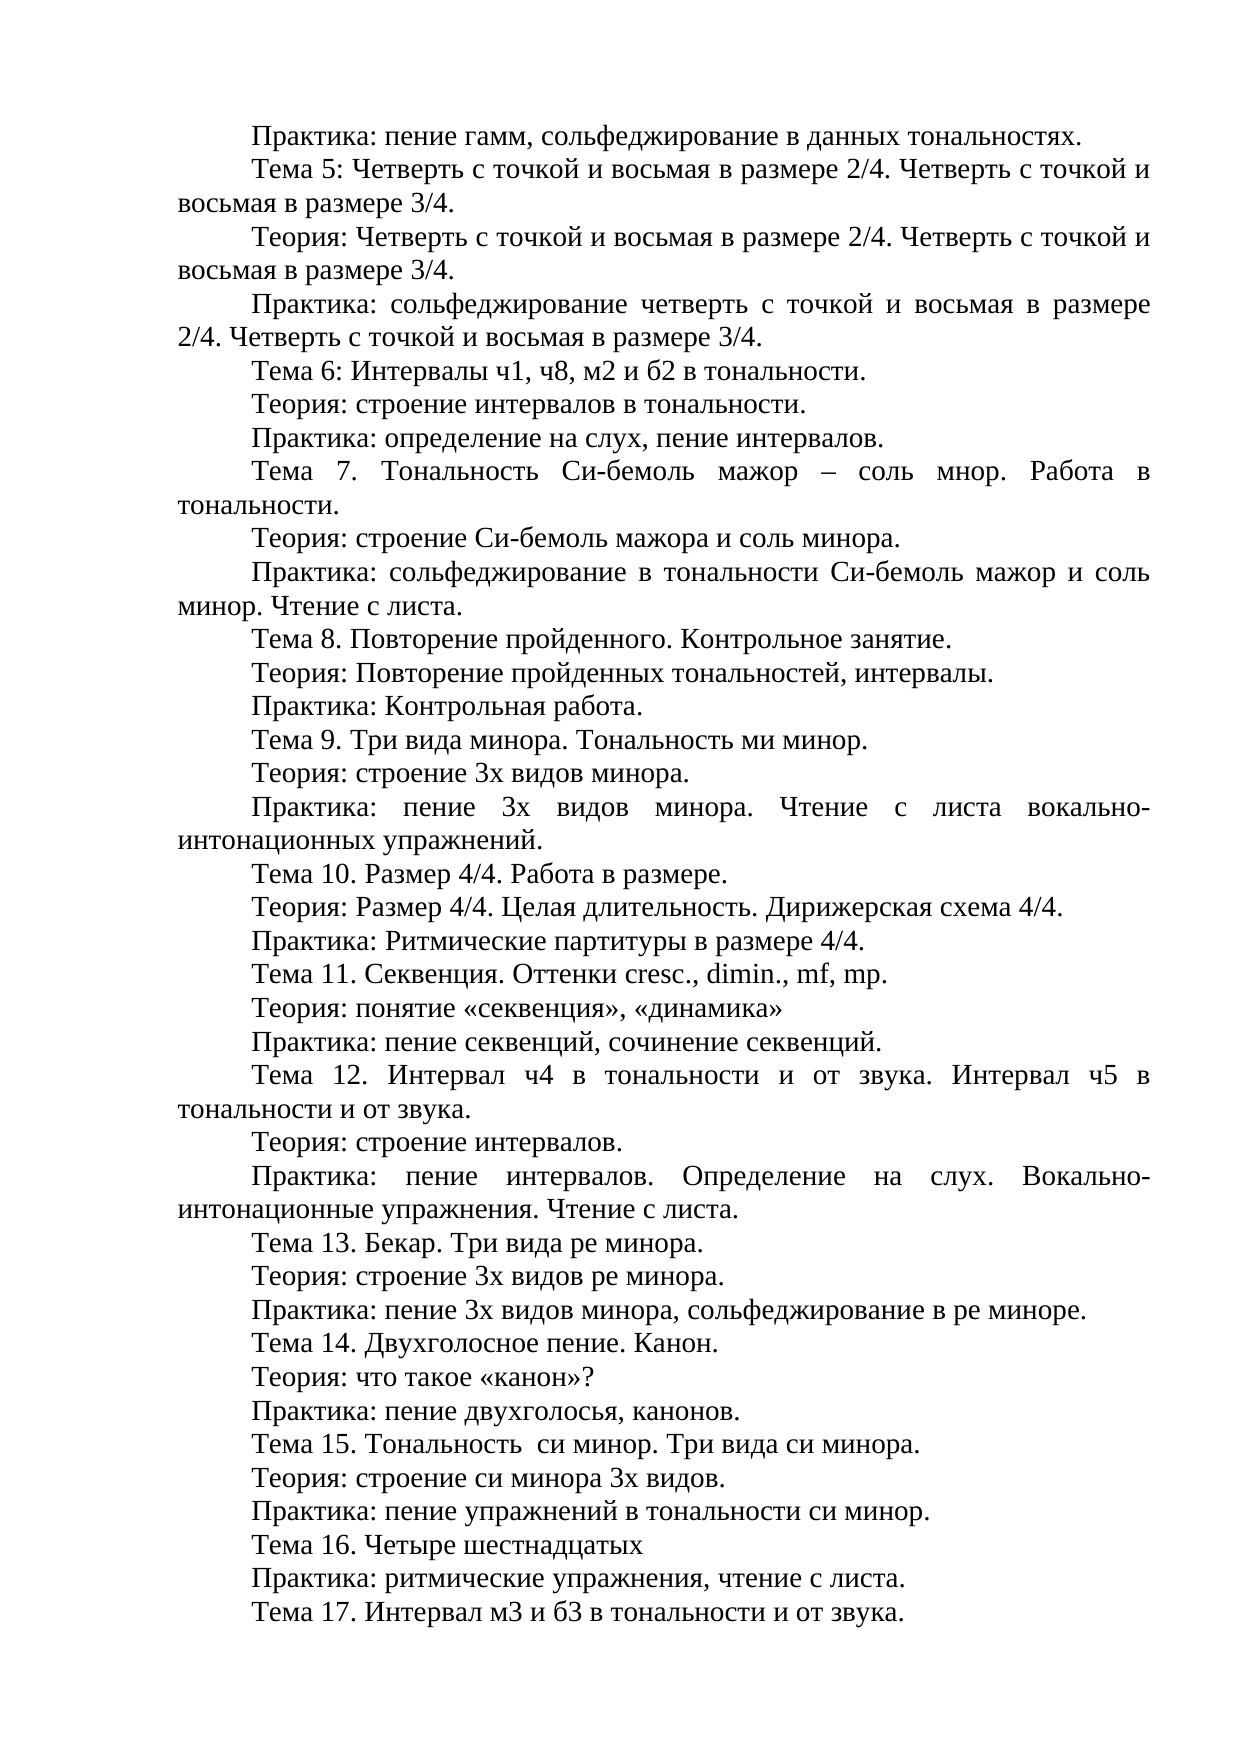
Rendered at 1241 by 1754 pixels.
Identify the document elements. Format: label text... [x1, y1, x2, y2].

text Тема 11. Секвенция. Оттенки cresc., dimin., mf, mp. [177, 957, 1152, 990]
text Теория: строение си минора 3х видов. [177, 1460, 1152, 1493]
text Теория: Размер 4/4. Целая длительность. Дирижерская схема 4/4. [177, 889, 1152, 923]
text Теория: строение Си-бемоль мажора и соль минора. [177, 521, 1152, 554]
text Практика: определение на слух, пение интервалов. [177, 420, 1152, 453]
text Тема 12. Интервал ч4 в тональности и от звука. Интервал ч5 в тональности и от звука. [177, 1057, 1152, 1124]
text Практика: сольфеджирование четверть с точкой и восьмая в размере 2/4. Четверть с точкой и восьмая в размере 3/4. [177, 286, 1152, 353]
text Тема 14. Двухголосное пение. Канон. [177, 1326, 1152, 1359]
text Теория: Повторение пройденных тональностей, интервалы. [177, 655, 1152, 688]
text Теория: строение интервалов. [177, 1124, 1152, 1158]
text Тема 5: Четверть с точкой и восьмая в размере 2/4. Четверть с точкой и восьмая в размере 3/4. [177, 152, 1152, 219]
text Теория: понятие «секвенция», «динамика» [177, 990, 1152, 1024]
text Тема 8. Повторение пройденного. Контрольное занятие. [177, 621, 1152, 655]
text Тема 10. Размер 4/4. Работа в размере. [177, 856, 1152, 889]
text Практика: пение двухголосья, канонов. [177, 1393, 1152, 1426]
text Теория: строение 3х видов минора. [177, 755, 1152, 789]
text Практика: Контрольная работа. [177, 688, 1152, 722]
text Тема 13. Бекар. Три вида ре минора. [177, 1225, 1152, 1258]
text Теория: строение интервалов в тональности. [177, 386, 1152, 420]
text Практика: ритмические упражнения, чтение с листа. [177, 1560, 1152, 1594]
text Тема 15. Тональность си минор. Три вида си минора. [177, 1426, 1152, 1460]
text Практика: пение интервалов. Определение на слух. Вокально-интонационные упражнения. Чтение с листа. [177, 1158, 1152, 1225]
text Практика: пение секвенций, сочинение секвенций. [177, 1024, 1152, 1057]
text Тема 7. Тональность Си-бемоль мажор – соль мнор. Работа в тональности. [177, 453, 1152, 521]
text Практика: Ритмические партитуры в размере 4/4. [177, 923, 1152, 957]
text Практика: пение упражнений в тональности си минор. [177, 1493, 1152, 1527]
text Тема 17. Интервал м3 и б3 в тональности и от звука. [177, 1594, 1152, 1627]
text Теория: строение 3х видов ре минора. [177, 1258, 1152, 1292]
text Практика: пение 3х видов минора. Чтение с листа вокально-интонационных упражнений. [177, 789, 1152, 856]
text Практика: пение гамм, сольфеджирование в данных тональностях. [177, 118, 1152, 152]
text Тема 9. Три вида минора. Тональность ми минор. [177, 722, 1152, 755]
text Тема 6: Интервалы ч1, ч8, м2 и б2 в тональности. [177, 353, 1152, 386]
text Практика: пение 3х видов минора, сольфеджирование в ре миноре. [177, 1292, 1152, 1326]
text Практика: сольфеджирование в тональности Си-бемоль мажор и соль минор. Чтение с листа. [177, 554, 1152, 621]
text Тема 16. Четыре шестнадцатых [177, 1527, 1152, 1560]
text Теория: Четверть с точкой и восьмая в размере 2/4. Четверть с точкой и восьмая в размере 3/4. [177, 219, 1152, 286]
text Теория: что такое «канон»? [177, 1359, 1152, 1393]
